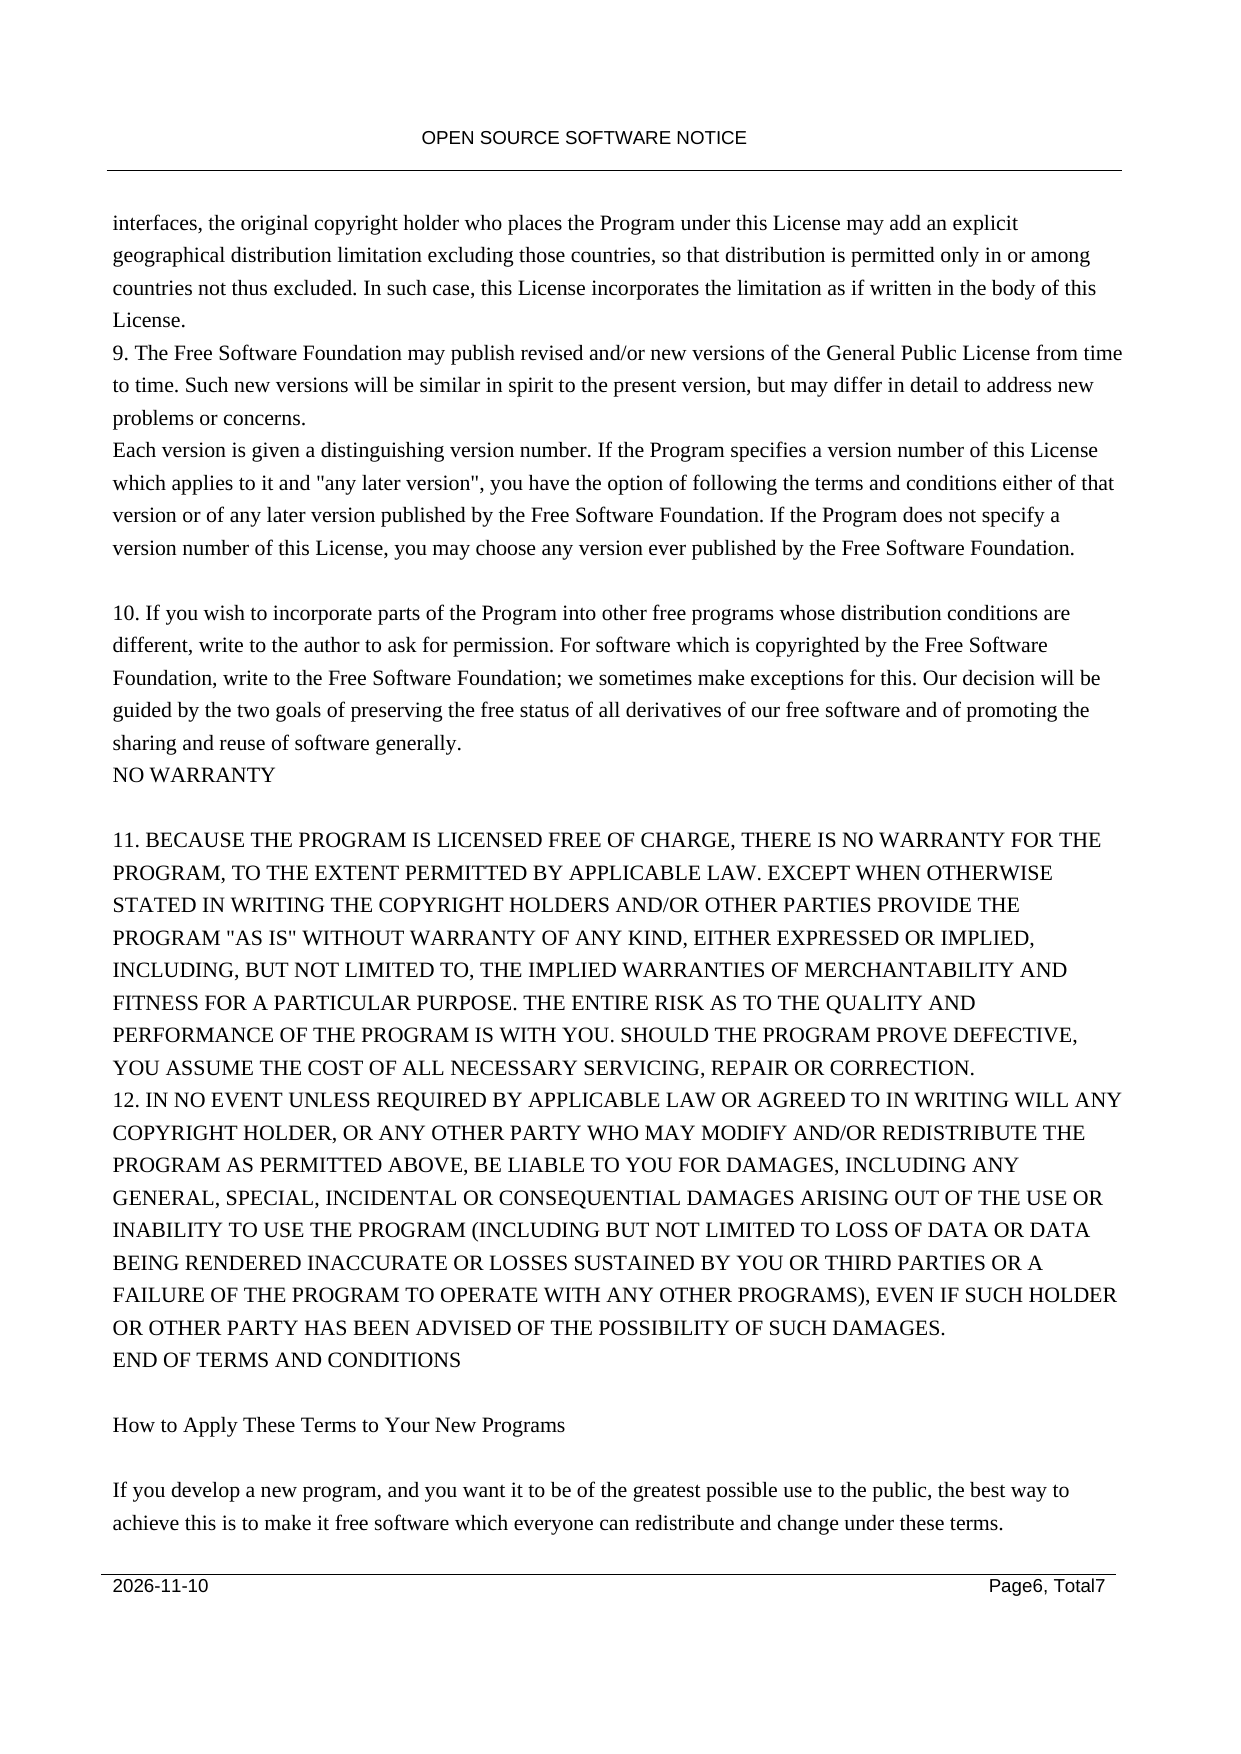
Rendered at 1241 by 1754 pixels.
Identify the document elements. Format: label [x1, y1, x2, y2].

text [112, 206, 1128, 1539]
